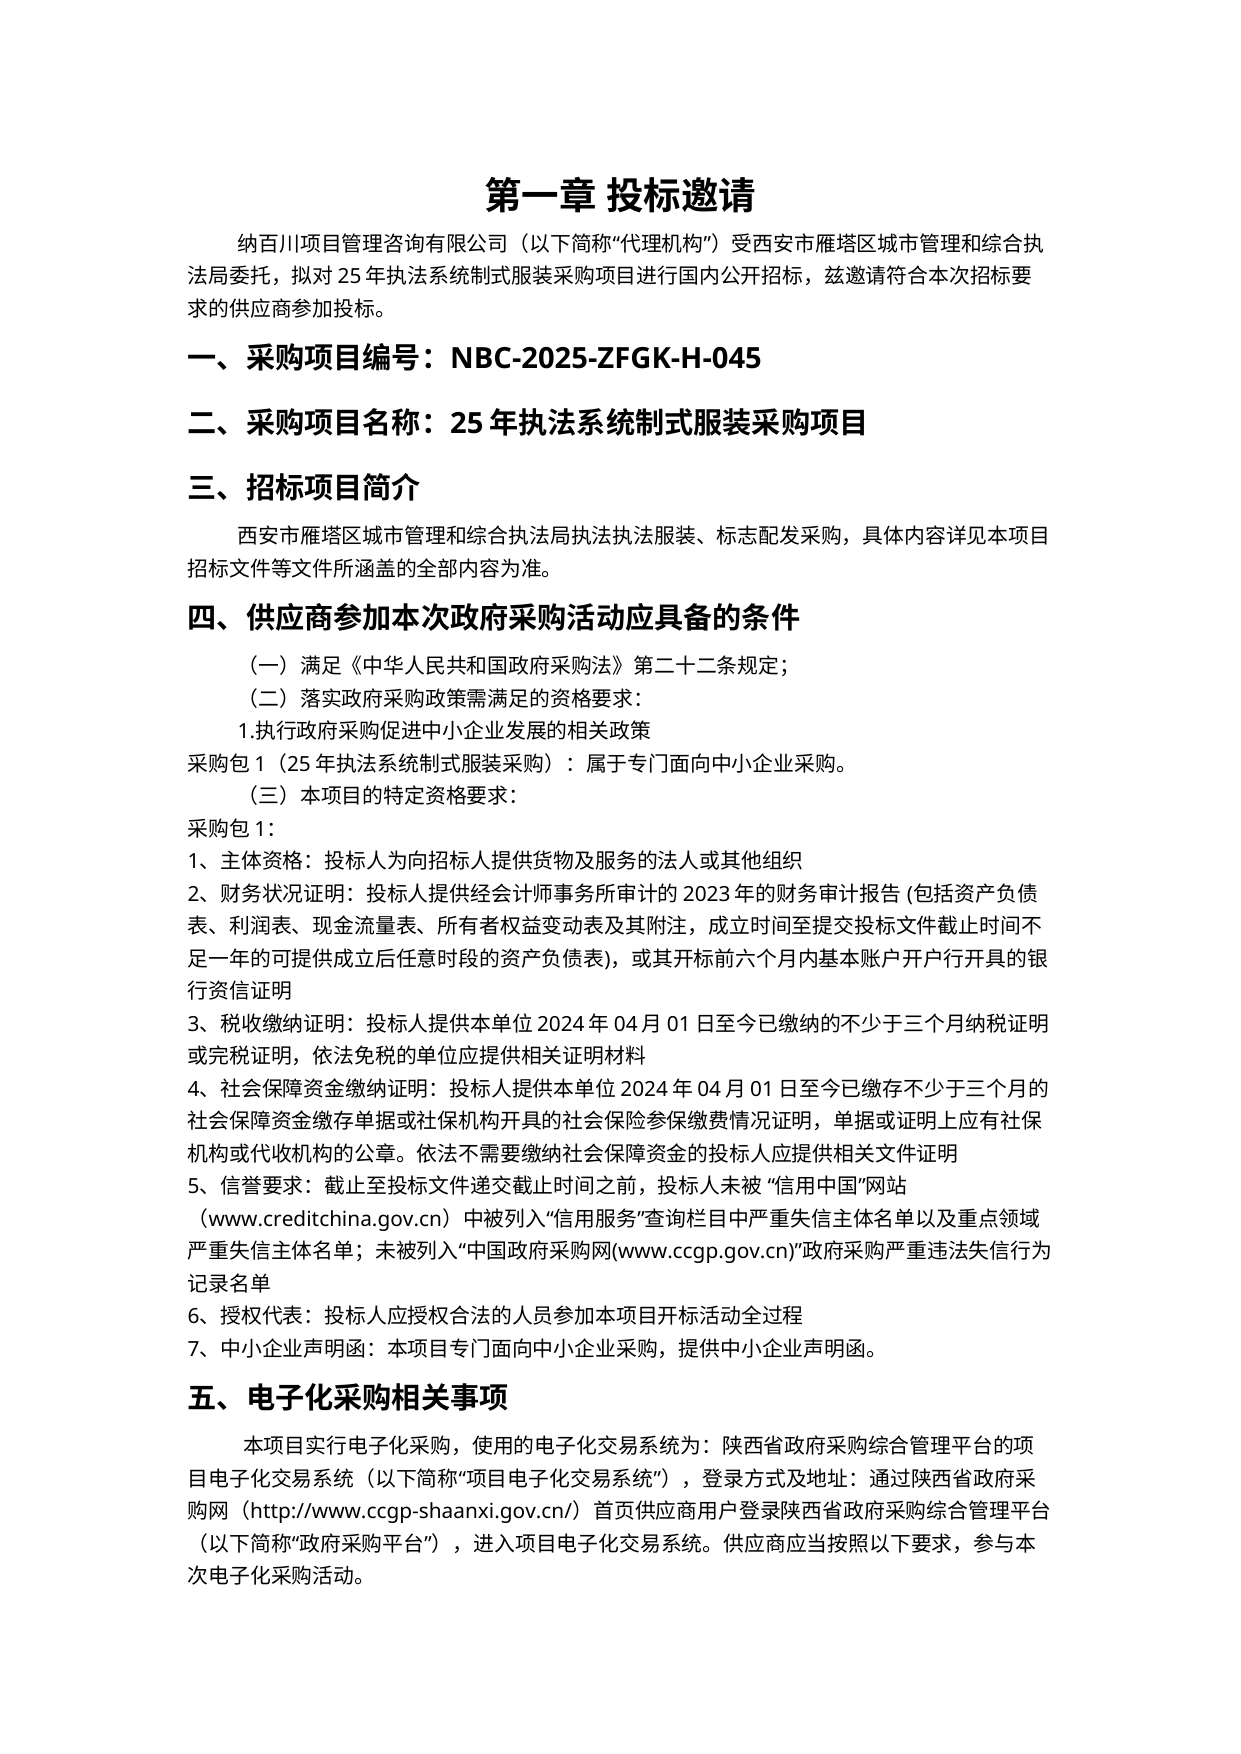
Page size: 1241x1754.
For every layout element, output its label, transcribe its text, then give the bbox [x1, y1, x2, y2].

text （二）落实政府采购政策需满足的资格要求： [187, 682, 1053, 714]
text 采购包1： [187, 812, 1053, 844]
text 3、税收缴纳证明：投标人提供本单位2024年04月01日至今已缴纳的不少于三个月纳税证明或完税证明，依法免税的单位应提供相关证明材料 [187, 1007, 1053, 1072]
text 西安市雁塔区城市管理和综合执法局执法执法服装、标志配发采购，具体内容详见本项目招标文件等文件所涵盖的全部内容为准。 [187, 519, 1053, 584]
text 7、中小企业声明函：本项目专门面向中小企业采购，提供中小企业声明函。 [187, 1332, 1053, 1364]
text 第一章 投标邀请 [187, 162, 1053, 227]
text 四、供应商参加本次政府采购活动应具备的条件 [187, 584, 1053, 649]
text 本项目实行电子化采购，使用的电子化交易系统为：陕西省政府采购综合管理平台的项目电子化交易系统（以下简称“项目电子化交易系统”），登录方式及地址：通过陕西省政府采购网（http://www.ccgp-shaanxi.gov.cn/）首页供应商用户登录陕西省政府采购综合管理平台（以下简称“政府采购平台”），进入项目电子化交易系统。供应商应当按照以下要求，参与本次电子化采购活动。 [187, 1429, 1053, 1592]
text （三）本项目的特定资格要求： [187, 779, 1053, 812]
text 采购包1（25年执法系统制式服装采购）：属于专门面向中小企业采购。 [187, 747, 1053, 779]
text 三、招标项目简介 [187, 454, 1053, 519]
text 一、采购项目编号：NBC-2025-ZFGK-H-045 [187, 324, 1053, 389]
text 1、主体资格：投标人为向招标人提供货物及服务的法人或其他组织 [187, 844, 1053, 877]
text 五、电子化采购相关事项 [187, 1364, 1053, 1429]
text 4、社会保障资金缴纳证明：投标人提供本单位2024年04月01日至今已缴存不少于三个月的社会保障资金缴存单据或社保机构开具的社会保险参保缴费情况证明，单据或证明上应有社保机构或代收机构的公章。依法不需要缴纳社会保障资金的投标人应提供相关文件证明 [187, 1072, 1053, 1169]
text 纳百川项目管理咨询有限公司（以下简称“代理机构”）受西安市雁塔区城市管理和综合执法局委托，拟对25年执法系统制式服装采购项目进行国内公开招标，兹邀请符合本次招标要求的供应商参加投标。 [187, 227, 1053, 324]
text 1.执行政府采购促进中小企业发展的相关政策 [187, 714, 1053, 747]
text （一）满足《中华人民共和国政府采购法》第二十二条规定； [187, 649, 1053, 682]
text 6、授权代表：投标人应授权合法的人员参加本项目开标活动全过程 [187, 1299, 1053, 1332]
text 二、采购项目名称：25年执法系统制式服装采购项目 [187, 389, 1053, 454]
text 5、信誉要求：截止至投标文件递交截止时间之前，投标人未被 “信用中国”网站（www.creditchina.gov.cn）中被列入“信用服务”查询栏目中严重失信主体名单以及重点领域严重失信主体名单；未被列入“中国政府采购网(www.ccgp.gov.cn)”政府采购严重违法失信行为记录名单 [187, 1169, 1053, 1299]
text 2、财务状况证明：投标人提供经会计师事务所审计的2023年的财务审计报告 (包括资产负债表、利润表、现金流量表、所有者权益变动表及其附注，成立时间至提交投标文件截止时间不足一年的可提供成立后任意时段的资产负债表)，或其开标前六个月内基本账户开户行开具的银行资信证明 [187, 877, 1053, 1007]
